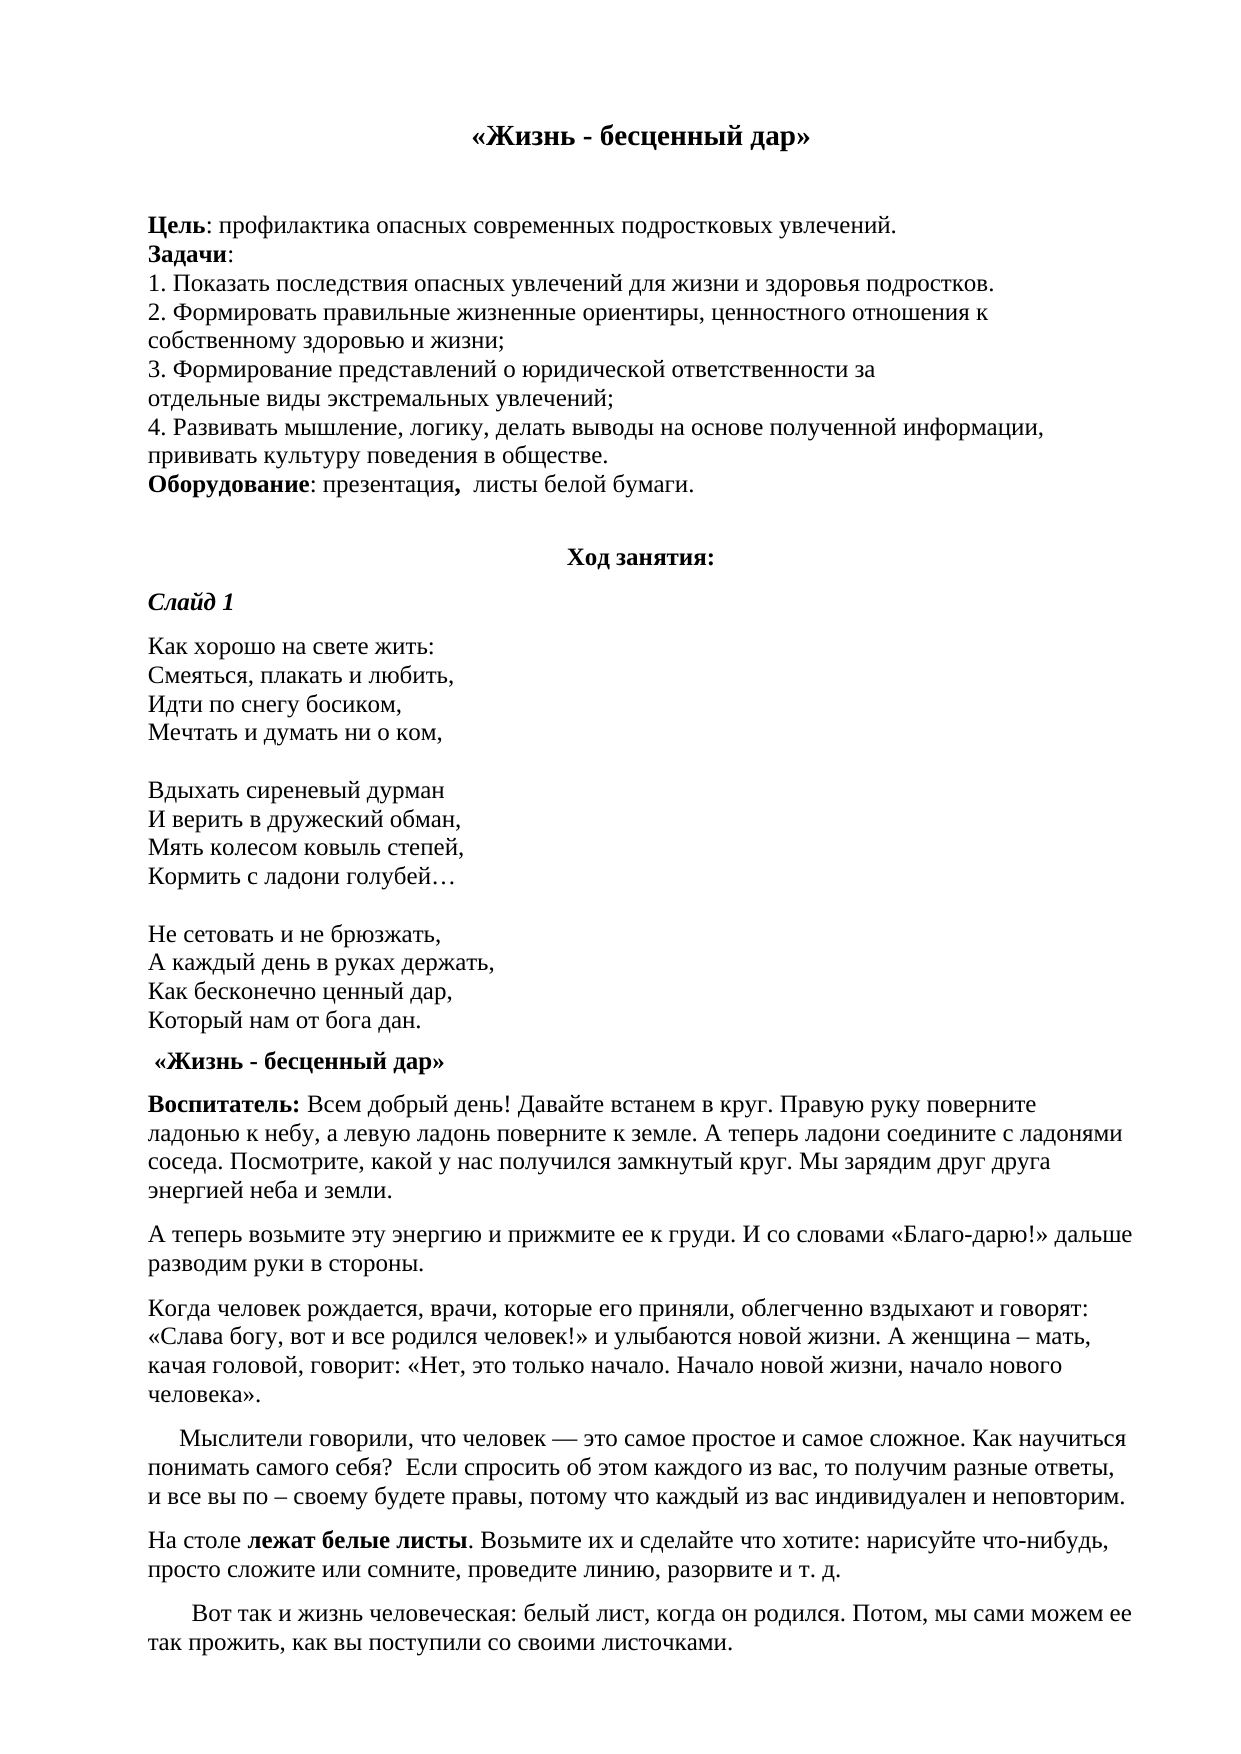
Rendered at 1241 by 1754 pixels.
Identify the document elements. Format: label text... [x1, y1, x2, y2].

text Ход занятия: [148, 542, 1134, 571]
text На столе лежат белые листы. Возьмите их и сделайте что хотите: нарисуйте что-нибудь, просто сложите или сомните, проведите линию, разорвите и т. д. [148, 1525, 1134, 1583]
text «Жизнь - бесценный дар» [148, 118, 1134, 152]
text Оборудование: презентация, листы белой бумаги. [148, 469, 1134, 498]
text Воспитатель: Всем добрый день! Давайте встанем в круг. Правую руку поверните ладонью к небу, а левую ладонь поверните к земле. А теперь ладони соедините с ладонями соседа. Посмотрите, какой у нас получился замкнутый круг. Мы зарядим друг друга энергией неба и земли. [148, 1089, 1134, 1204]
text Цель: профилактика опасных современных подростковых увлечений. [148, 211, 1134, 239]
text Мыслители говорили, что человек — это самое простое и самое сложное. Как научиться понимать самого себя? Если спросить об этом каждого из вас, то получим разные ответы, и все вы по – своему будете правы, потому что каждый из вас индивидуален и неповторим. [148, 1423, 1134, 1509]
text А теперь возьмите эту энергию и прижмите ее к груди. И со словами «Благо-дарю!» дальше разводим руки в стороны. [148, 1219, 1134, 1277]
text 1. Показать последствия опасных увлечений для жизни и здоровья подростков. [148, 268, 1134, 297]
text Слайд 1 [148, 587, 1134, 616]
text 2. Формировать правильные жизненные ориентиры, ценностного отношения к собственному здоровью и жизни; [148, 297, 1134, 354]
text 4. Развивать мышление, логику, делать выводы на основе полученной информации, прививать культуру поведения в обществе. [148, 412, 1134, 469]
text 3. Формирование представлений о юридической ответственности за [148, 354, 1134, 383]
text «Жизнь - бесценный дар» [148, 1046, 1134, 1075]
text Не сетовать и не брюзжать, А каждый день в руках держать, Как бесконечно ценный дар, Который нам от бога дан. [148, 890, 1134, 1034]
text Вдыхать сиреневый дурман И верить в дружеский обман, Мять колесом ковыль степей, Кормить с ладони голубей… [148, 746, 1134, 890]
text отдельные виды экстремальных увлечений; [148, 383, 1134, 412]
text Когда человек рождается, врачи, которые его приняли, облегченно вздыхают и говорят: «Слава богу, вот и все родился человек!» и улыбаются новой жизни. А женщина – мать, качая головой, говорит: «Нет, это только начало. Начало новой жизни, начало нового человека». [148, 1293, 1134, 1408]
text Как хорошо на свете жить: Смеяться, плакать и любить, Идти по снегу босиком, Мечтать и думать ни о ком, [148, 631, 1134, 746]
text Задачи: [148, 239, 1134, 268]
text Вот так и жизнь человеческая: белый лист, когда он родился. Потом, мы сами можем ее так прожить, как вы поступили со своими листочками. [148, 1598, 1134, 1656]
